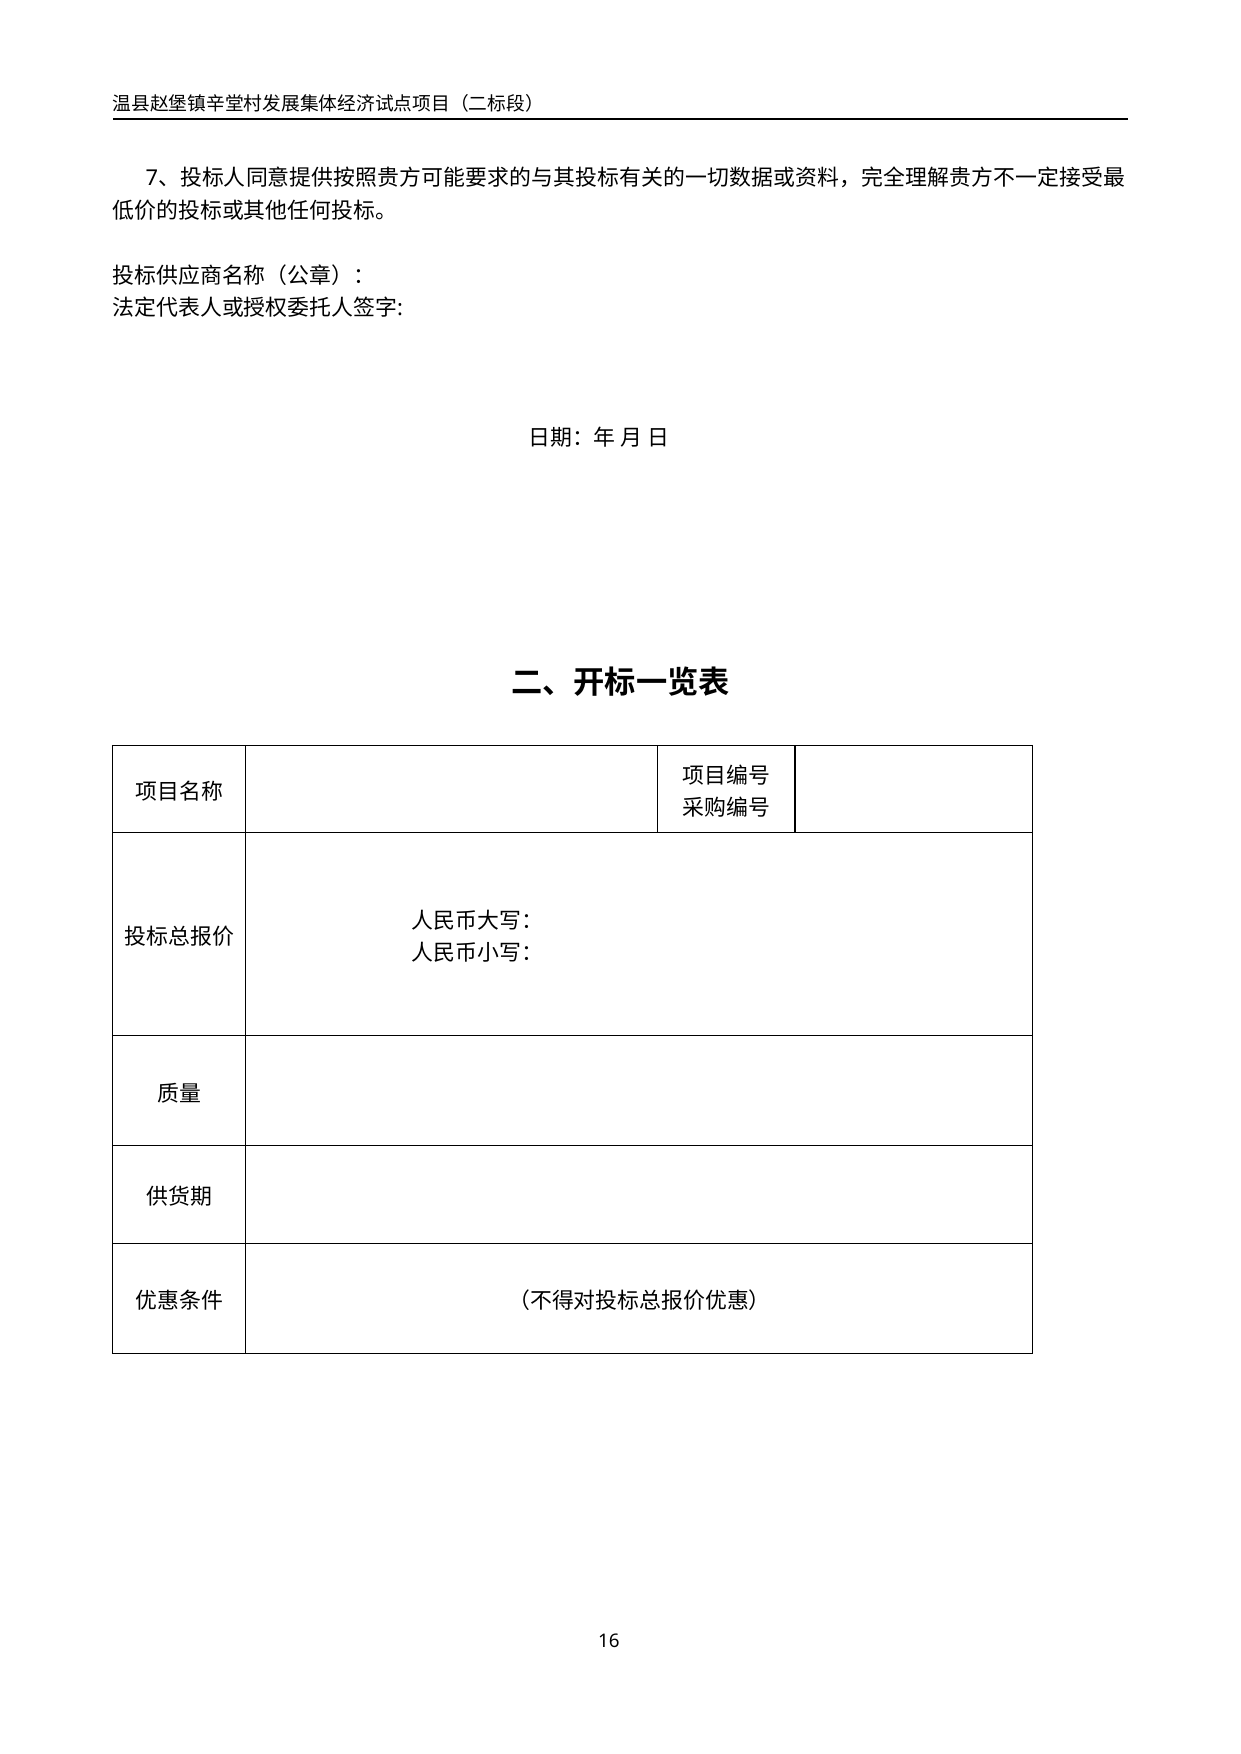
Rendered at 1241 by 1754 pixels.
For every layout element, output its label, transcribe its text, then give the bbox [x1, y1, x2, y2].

text 日期：年 月 日 [112, 420, 1128, 452]
subtitle 二、开标一览表 [112, 647, 1128, 712]
text 7、投标人同意提供按照贵方可能要求的与其投标有关的一切数据或资料，完全理解贵方不一定接受最低价的投标或其他任何投标。 [112, 160, 1128, 225]
table_cell 优惠条件 [113, 1244, 245, 1353]
table_cell 质量 [113, 1036, 245, 1145]
table_cell [246, 1146, 1032, 1243]
table_header [796, 746, 1032, 832]
table_cell [246, 1036, 1032, 1145]
table_cell 投标总报价 [113, 833, 245, 1035]
text 法定代表人或授权委托人签字: [112, 290, 1128, 322]
table_cell 供货期 [113, 1146, 245, 1243]
table_cell （不得对投标总报价优惠） [246, 1244, 1032, 1353]
table_header 项目编号 采购编号 [658, 746, 794, 832]
table_header 项目名称 [113, 746, 245, 832]
table_header [246, 746, 657, 832]
table_cell 人民币大写： 人民币小写： [246, 833, 1032, 1035]
text 投标供应商名称（公章）： [112, 257, 1128, 290]
